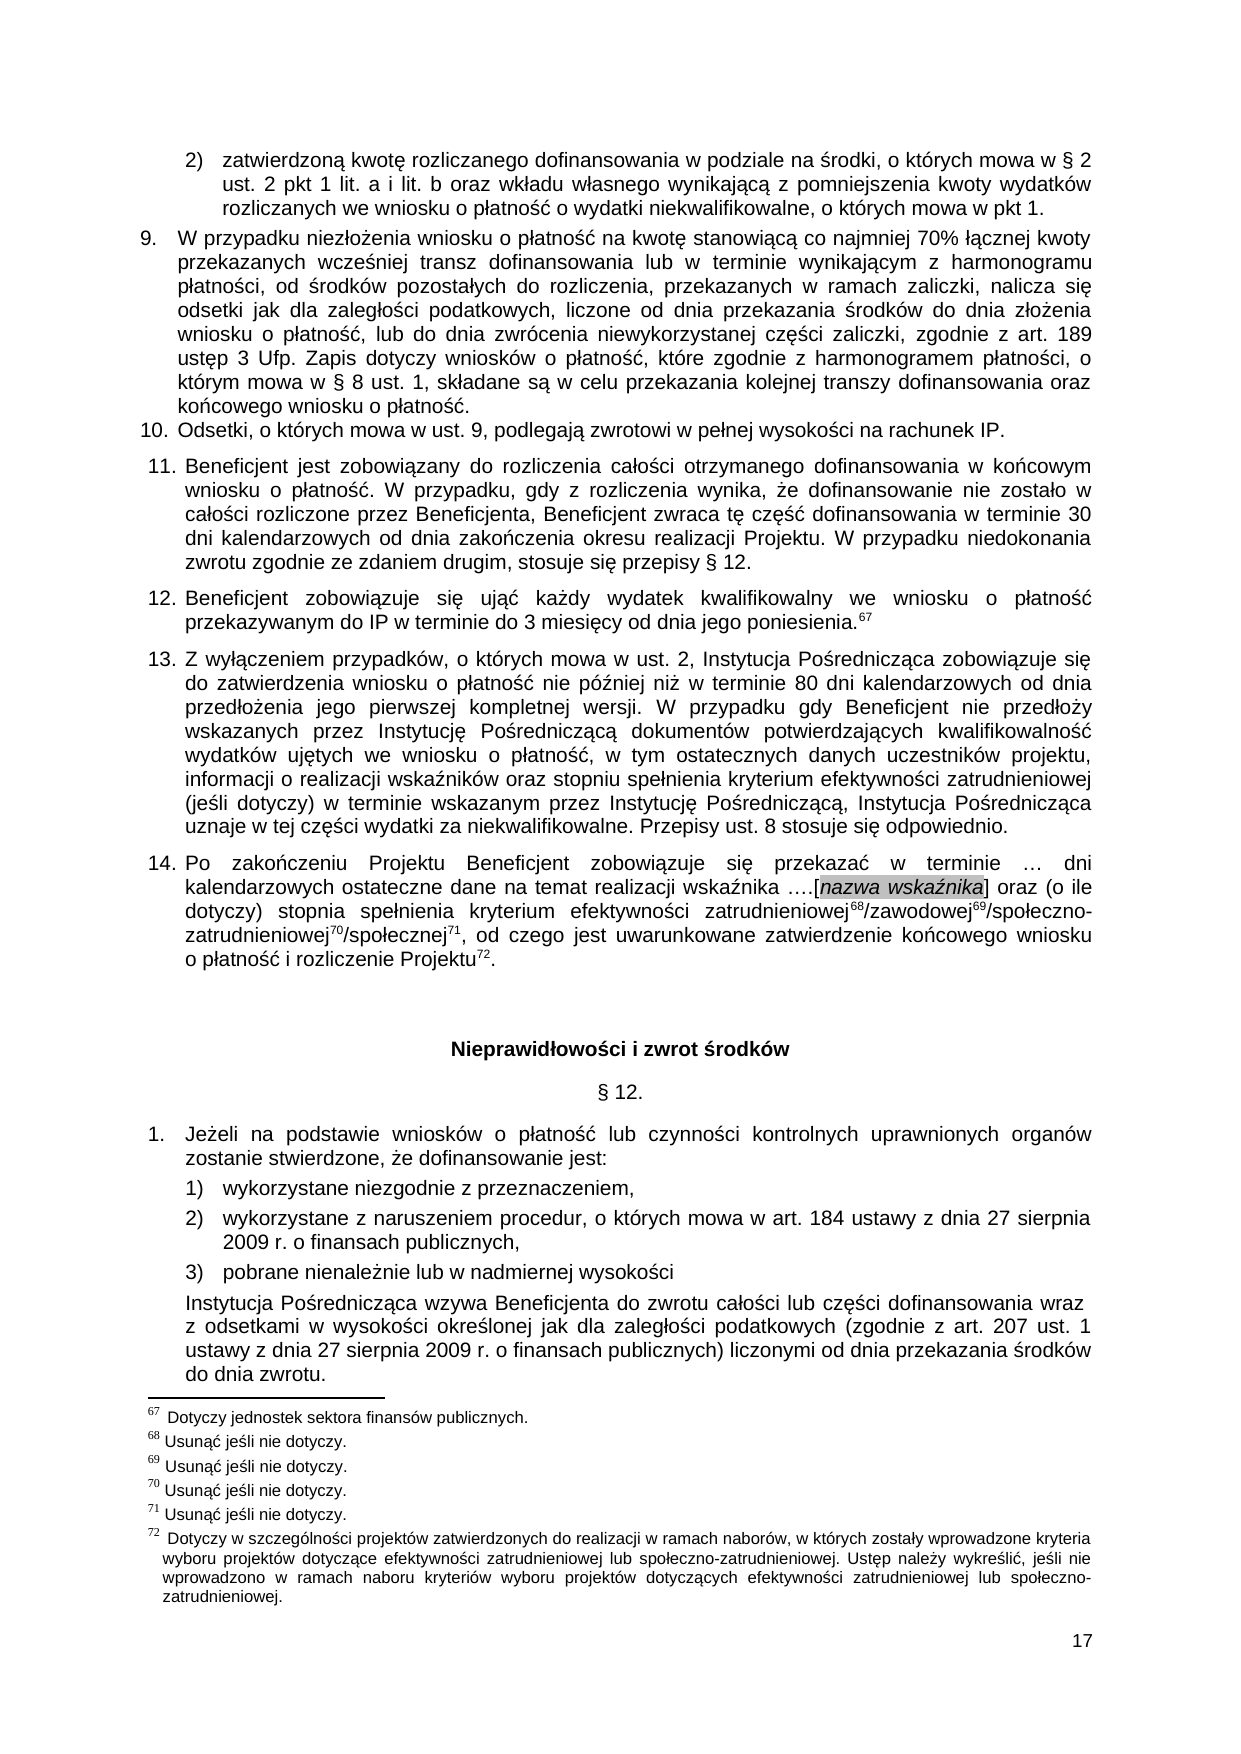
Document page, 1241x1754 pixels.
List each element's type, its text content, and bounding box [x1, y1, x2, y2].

list Po zakończeniu Projektu Beneficjent zobowiązuje się przekazać w terminie … dni kalendarzowych ostateczne dane na temat realizacji wskaźnika ….[nazwa wskaźnika] oraz (o ile dotyczy) stopnia spełnienia kryterium efektywności zatrudnieniowej/zawodowej/społeczno-zatrudnieniowej/społecznej, od czego jest uwarunkowane zatwierdzenie końcowego wniosku o płatność i rozliczenie Projektu. [148, 851, 1092, 971]
text § 12. [148, 1079, 1092, 1103]
list wykorzystane z naruszeniem procedur, o których mowa w art. 184 ustawy z dnia 27 sierpnia 2009 r. o finansach publicznych, [185, 1206, 1092, 1254]
list pobrane nienależnie lub w nadmiernej wysokości [185, 1260, 1092, 1284]
list W przypadku niezłożenia wniosku o płatność na kwotę stanowiącą co najmniej 70% łącznej kwoty przekazanych wcześniej transz dofinansowania lub w terminie wynikającym z harmonogramu płatności, od środków pozostałych do rozliczenia, przekazanych w ramach zaliczki, nalicza się odsetki jak dla zaległości podatkowych, liczone od dnia przekazania środków do dnia złożenia wniosku o płatność, lub do dnia zwrócenia niewykorzystanej części zaliczki, zgodnie z art. 189 ustęp 3 Ufp. Zapis dotyczy wniosków o płatność, które zgodnie z harmonogramem płatności, o którym mowa w § 8 ust. 1, składane są w celu przekazania kolejnej transzy dofinansowania oraz końcowego wniosku o płatność. [140, 226, 1092, 417]
list Beneficjent jest zobowiązany do rozliczenia całości otrzymanego dofinansowania w końcowym wniosku o płatność. W przypadku, gdy z rozliczenia wynika, że dofinansowanie nie zostało w całości rozliczone przez Beneficjenta, Beneficjent zwraca tę część dofinansowania w terminie 30 dni kalendarzowych od dnia zakończenia okresu realizacji Projektu. W przypadku niedokonania zwrotu zgodnie ze zdaniem drugim, stosuje się przepisy § 12. [148, 454, 1092, 574]
list Jeżeli na podstawie wniosków o płatność lub czynności kontrolnych uprawnionych organów zostanie stwierdzone, że dofinansowanie jest: [148, 1122, 1092, 1169]
list Odsetki, o których mowa w ust. 9, podlegają zwrotowi w pełnej wysokości na rachunek IP. [140, 417, 1092, 441]
list Beneficjent zobowiązuje się ująć każdy wydatek kwalifikowalny we wniosku o płatność przekazywanym do IP w terminie do 3 miesięcy od dnia jego poniesienia. [148, 586, 1092, 634]
list wykorzystane niezgodnie z przeznaczeniem, [185, 1176, 1092, 1200]
list Z wyłączeniem przypadków, o których mowa w ust. 2, Instytucja Pośrednicząca zobowiązuje się do zatwierdzenia wniosku o płatność nie później niż w terminie 80 dni kalendarzowych od dnia przedłożenia jego pierwszej kompletnej wersji. W przypadku gdy Beneficjent nie przedłoży wskazanych przez Instytucję Pośredniczącą dokumentów potwierdzających kwalifikowalność wydatków ujętych we wniosku o płatność, w tym ostatecznych danych uczestników projektu, informacji o realizacji wskaźników oraz stopniu spełnienia kryterium efektywności zatrudnieniowej (jeśli dotyczy) w terminie wskazanym przez Instytucję Pośredniczącą, Instytucja Pośrednicząca uznaje w tej części wydatki za niekwalifikowalne. Przepisy ust. 8 stosuje się odpowiednio. [148, 647, 1092, 838]
list zatwierdzoną kwotę rozliczanego dofinansowania w podziale na środki, o których mowa w § 2 ust. 2 pkt 1 lit. a i lit. b oraz wkładu własnego wynikającą z pomniejszenia kwoty wydatków rozliczanych we wniosku o płatność o wydatki niekwalifikowalne, o których mowa w pkt 1. [185, 148, 1092, 219]
list Instytucja Pośrednicząca wzywa Beneficjenta do zwrotu całości lub części dofinansowania wraz z odsetkami w wysokości określonej jak dla zaległości podatkowych (zgodnie z art. 207 ust. 1 ustawy z dnia 27 sierpnia 2009 r. o finansach publicznych) liczonymi od dnia przekazania środków do dnia zwrotu. [185, 1290, 1092, 1386]
text Nieprawidłowości i zwrot środków [148, 1037, 1092, 1061]
